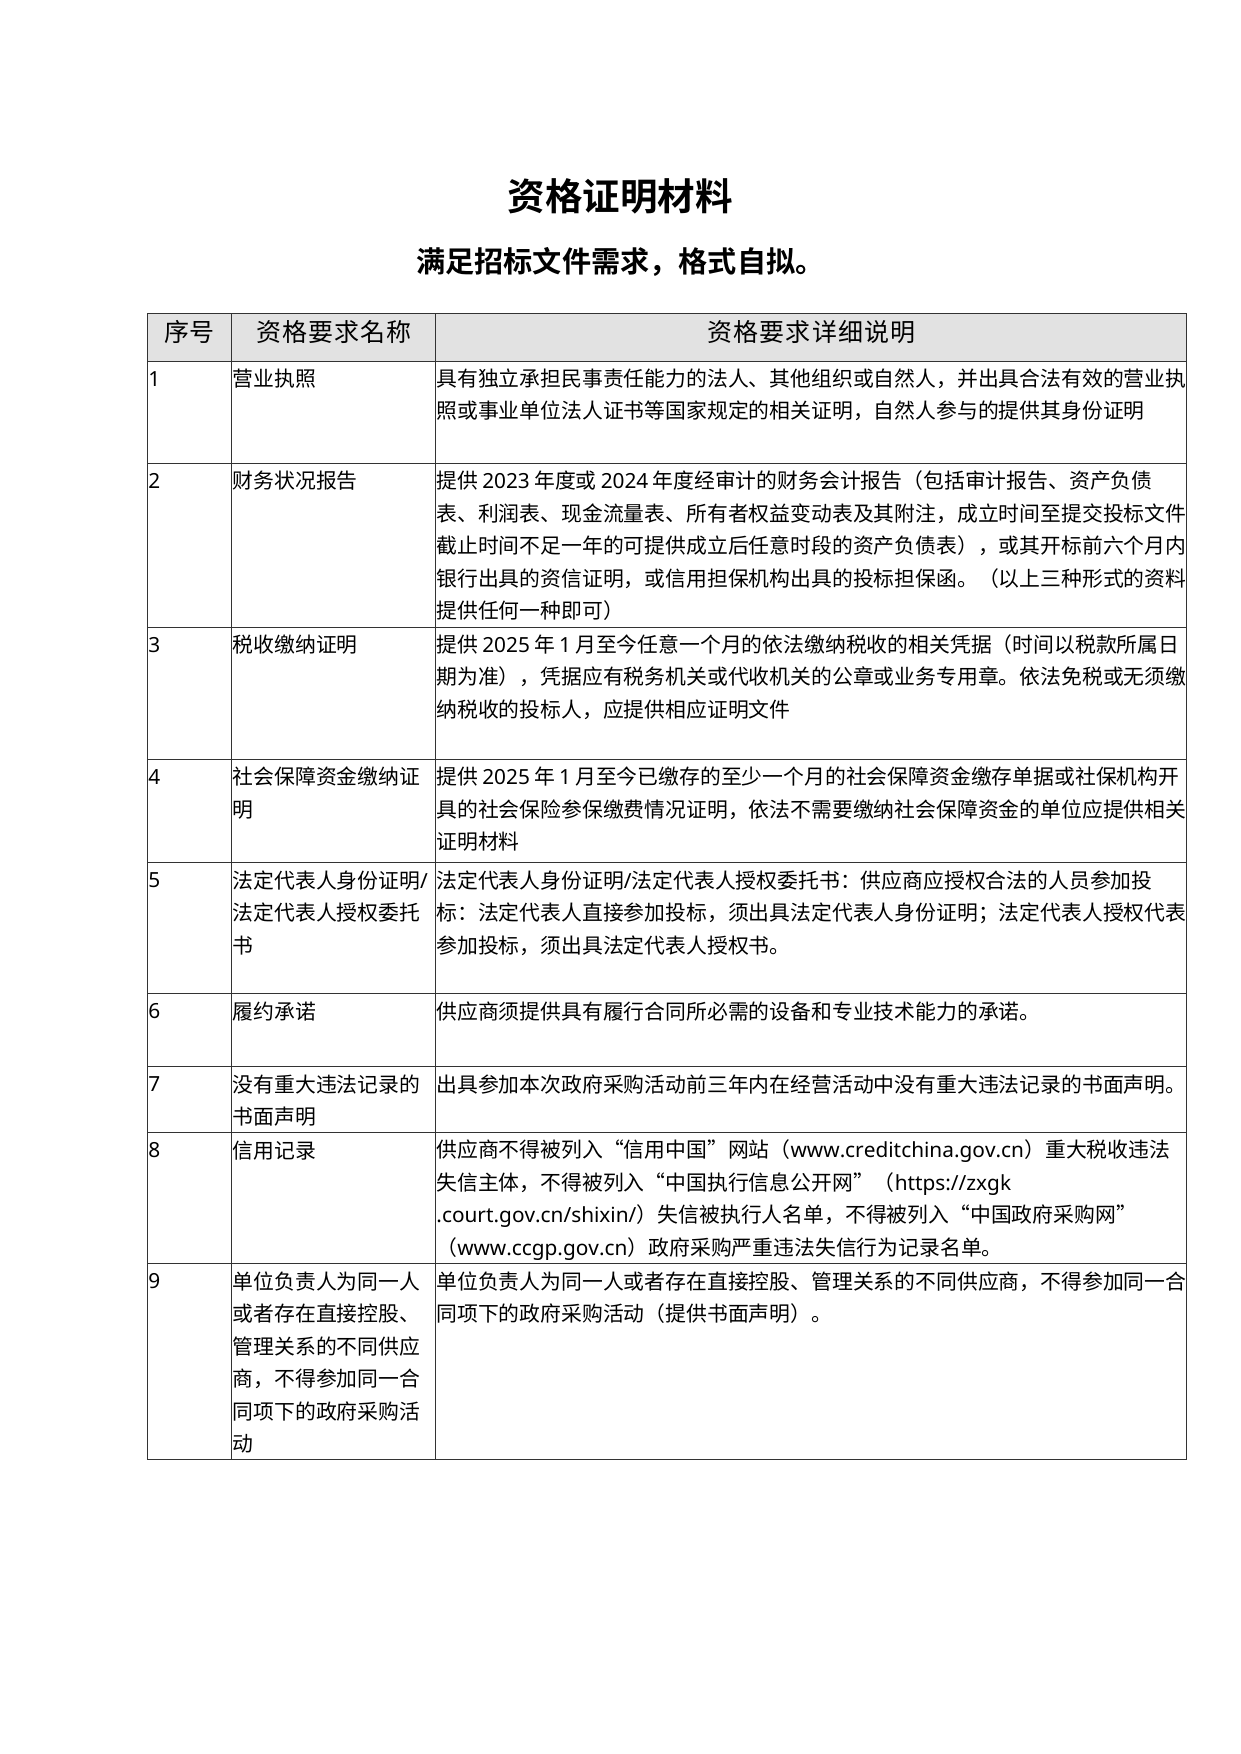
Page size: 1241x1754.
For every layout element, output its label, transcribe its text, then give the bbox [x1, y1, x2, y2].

table_header 资格要求名称 [232, 314, 435, 361]
table_cell 出具参加本次政府采购活动前三年内在经营活动中没有重大违法记录的书面声明。 [436, 1067, 1186, 1132]
table_cell 供应商不得被列入“信用中国”网站（www.creditchina.gov.cn）重大税收违法失信主体，不得被列入“中国执行信息公开网”（https://zxgk .court.gov.cn/shixin/）失信被执行人名单，不得被列入“中国政府采购网”（www.ccgp.gov.cn）政府采购严重违法失信行为记录名单。 [436, 1133, 1186, 1263]
table_cell 2 [148, 464, 231, 627]
table_cell 提供2025年1月至今任意一个月的依法缴纳税收的相关凭据（时间以税款所属日期为准），凭据应有税务机关或代收机关的公章或业务专用章。依法免税或无须缴纳税收的投标人，应提供相应证明文件 [436, 628, 1186, 759]
text 资格证明材料 [148, 162, 1093, 227]
table_cell 税收缴纳证明 [232, 628, 435, 759]
table_cell 具有独立承担民事责任能力的法人、其他组织或自然人，并出具合法有效的营业执照或事业单位法人证书等国家规定的相关证明，自然人参与的提供其身份证明 [436, 362, 1186, 463]
table_cell 单位负责人为同一人或者存在直接控股、管理关系的不同供应商，不得参加同一合同项下的政府采购活动（提供书面声明）。 [436, 1264, 1186, 1459]
table_cell 财务状况报告 [232, 464, 435, 627]
table_cell 履约承诺 [232, 994, 435, 1066]
table_cell 营业执照 [232, 362, 435, 463]
table_header 序号 [148, 314, 231, 361]
text 满足招标文件需求，格式自拟。 [148, 227, 1093, 292]
table_cell 5 [148, 863, 231, 993]
table_cell 法定代表人身份证明/法定代表人授权委托书 [232, 863, 435, 993]
table_cell 7 [148, 1067, 231, 1132]
table_cell 1 [148, 362, 231, 463]
table_cell 信用记录 [232, 1133, 435, 1263]
table_cell 没有重大违法记录的书面声明 [232, 1067, 435, 1132]
table_header 资格要求详细说明 [436, 314, 1186, 361]
table_cell 提供2025年1月至今已缴存的至少一个月的社会保障资金缴存单据或社保机构开具的社会保险参保缴费情况证明，依法不需要缴纳社会保障资金的单位应提供相关证明材料 [436, 760, 1186, 862]
table_cell 3 [148, 628, 231, 759]
table_cell 8 [148, 1133, 231, 1263]
table_cell 6 [148, 994, 231, 1066]
table_cell 9 [148, 1264, 231, 1459]
table_cell 提供2023年度或2024年度经审计的财务会计报告（包括审计报告、资产负债表、利润表、现金流量表、所有者权益变动表及其附注，成立时间至提交投标文件截止时间不足一年的可提供成立后任意时段的资产负债表），或其开标前六个月内银行出具的资信证明，或信用担保机构出具的投标担保函。（以上三种形式的资料提供任何一种即可） [436, 464, 1186, 627]
table_cell 4 [148, 760, 231, 862]
table_cell 法定代表人身份证明/法定代表人授权委托书：供应商应授权合法的人员参加投标：法定代表人直接参加投标，须出具法定代表人身份证明；法定代表人授权代表参加投标，须出具法定代表人授权书。 [436, 863, 1186, 993]
table_cell 供应商须提供具有履行合同所必需的设备和专业技术能力的承诺。 [436, 994, 1186, 1066]
table_cell 社会保障资金缴纳证明 [232, 760, 435, 862]
table_cell 单位负责人为同一人或者存在直接控股、管理关系的不同供应商，不得参加同一合同项下的政府采购活动 [232, 1264, 435, 1459]
